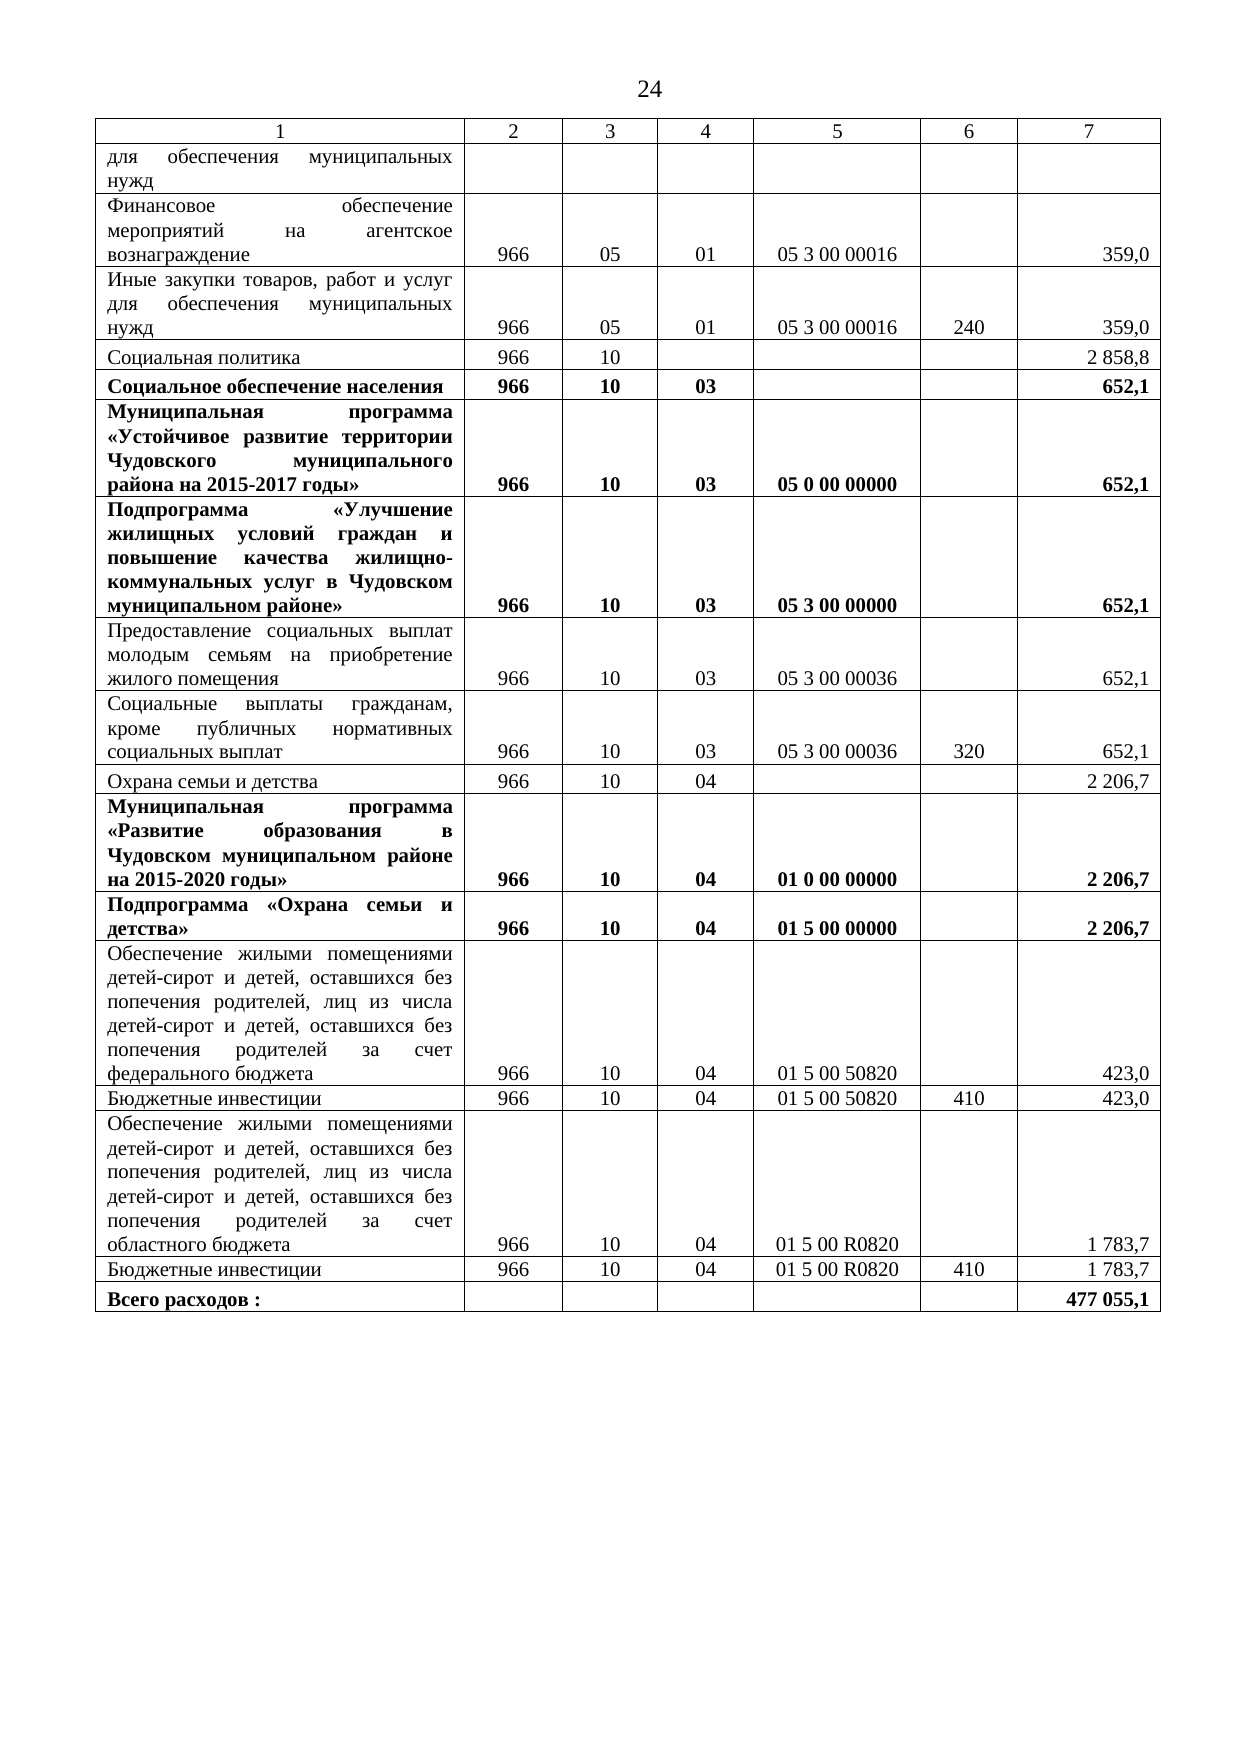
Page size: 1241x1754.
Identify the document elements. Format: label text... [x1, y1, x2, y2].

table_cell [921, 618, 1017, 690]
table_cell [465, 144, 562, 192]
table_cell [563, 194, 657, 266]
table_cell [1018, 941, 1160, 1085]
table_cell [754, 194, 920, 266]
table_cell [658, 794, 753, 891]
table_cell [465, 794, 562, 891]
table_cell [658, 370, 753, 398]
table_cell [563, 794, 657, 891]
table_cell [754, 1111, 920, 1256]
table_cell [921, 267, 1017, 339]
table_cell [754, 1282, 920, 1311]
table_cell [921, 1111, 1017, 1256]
table_header 2 [465, 119, 562, 143]
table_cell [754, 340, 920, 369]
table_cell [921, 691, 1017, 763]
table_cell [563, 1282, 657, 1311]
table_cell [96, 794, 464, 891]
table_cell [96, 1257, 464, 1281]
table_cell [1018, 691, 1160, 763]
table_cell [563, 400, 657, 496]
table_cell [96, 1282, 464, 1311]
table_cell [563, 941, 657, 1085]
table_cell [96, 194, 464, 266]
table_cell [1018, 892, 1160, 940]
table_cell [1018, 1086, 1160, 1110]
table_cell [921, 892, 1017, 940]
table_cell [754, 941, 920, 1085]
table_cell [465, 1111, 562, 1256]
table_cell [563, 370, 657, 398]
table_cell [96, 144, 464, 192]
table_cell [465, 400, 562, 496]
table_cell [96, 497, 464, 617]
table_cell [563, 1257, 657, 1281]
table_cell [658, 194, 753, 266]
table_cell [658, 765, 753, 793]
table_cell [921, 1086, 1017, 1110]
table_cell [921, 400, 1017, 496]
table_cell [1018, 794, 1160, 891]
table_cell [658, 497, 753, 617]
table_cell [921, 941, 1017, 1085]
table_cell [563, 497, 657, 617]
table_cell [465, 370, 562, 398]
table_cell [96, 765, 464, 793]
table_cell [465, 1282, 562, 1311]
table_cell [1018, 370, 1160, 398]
table_header 5 [754, 119, 920, 143]
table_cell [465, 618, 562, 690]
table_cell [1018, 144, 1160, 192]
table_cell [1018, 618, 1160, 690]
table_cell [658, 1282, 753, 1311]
table_header 7 [1018, 119, 1160, 143]
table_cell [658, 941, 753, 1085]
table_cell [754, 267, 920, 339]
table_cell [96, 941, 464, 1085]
table_header 3 [563, 119, 657, 143]
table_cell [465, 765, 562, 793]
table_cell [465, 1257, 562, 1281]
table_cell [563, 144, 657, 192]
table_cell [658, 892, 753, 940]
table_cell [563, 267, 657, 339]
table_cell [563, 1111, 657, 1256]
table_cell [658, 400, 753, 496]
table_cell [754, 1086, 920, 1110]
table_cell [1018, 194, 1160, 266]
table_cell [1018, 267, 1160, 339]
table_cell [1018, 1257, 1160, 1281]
table_header 6 [921, 119, 1017, 143]
table_header 1 [96, 119, 464, 143]
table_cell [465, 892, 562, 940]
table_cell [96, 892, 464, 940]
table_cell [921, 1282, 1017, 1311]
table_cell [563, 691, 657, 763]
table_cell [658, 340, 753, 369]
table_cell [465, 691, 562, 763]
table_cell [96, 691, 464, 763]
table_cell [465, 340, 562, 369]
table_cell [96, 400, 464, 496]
table_header 4 [658, 119, 753, 143]
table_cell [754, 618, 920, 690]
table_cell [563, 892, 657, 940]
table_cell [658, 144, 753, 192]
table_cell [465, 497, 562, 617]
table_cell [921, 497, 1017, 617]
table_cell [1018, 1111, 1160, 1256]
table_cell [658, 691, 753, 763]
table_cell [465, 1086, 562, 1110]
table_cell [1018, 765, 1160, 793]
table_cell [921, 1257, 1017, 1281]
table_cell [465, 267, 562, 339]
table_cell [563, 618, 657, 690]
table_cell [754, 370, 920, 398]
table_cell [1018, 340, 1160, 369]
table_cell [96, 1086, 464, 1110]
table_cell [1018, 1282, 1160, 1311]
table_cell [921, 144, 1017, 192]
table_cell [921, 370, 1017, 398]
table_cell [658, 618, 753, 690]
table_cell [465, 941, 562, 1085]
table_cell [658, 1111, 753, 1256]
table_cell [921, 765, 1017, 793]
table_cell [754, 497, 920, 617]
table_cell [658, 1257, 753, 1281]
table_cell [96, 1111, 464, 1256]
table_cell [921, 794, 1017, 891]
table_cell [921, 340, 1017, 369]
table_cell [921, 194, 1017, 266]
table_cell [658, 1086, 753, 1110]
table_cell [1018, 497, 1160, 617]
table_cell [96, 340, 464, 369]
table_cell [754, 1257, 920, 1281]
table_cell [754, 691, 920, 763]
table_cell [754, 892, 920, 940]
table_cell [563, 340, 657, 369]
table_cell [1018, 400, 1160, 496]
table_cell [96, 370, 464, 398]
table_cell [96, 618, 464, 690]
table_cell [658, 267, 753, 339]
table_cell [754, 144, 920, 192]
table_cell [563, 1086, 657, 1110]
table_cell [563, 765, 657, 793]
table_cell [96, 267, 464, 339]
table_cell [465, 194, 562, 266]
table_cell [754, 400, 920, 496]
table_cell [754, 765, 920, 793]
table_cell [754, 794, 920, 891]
